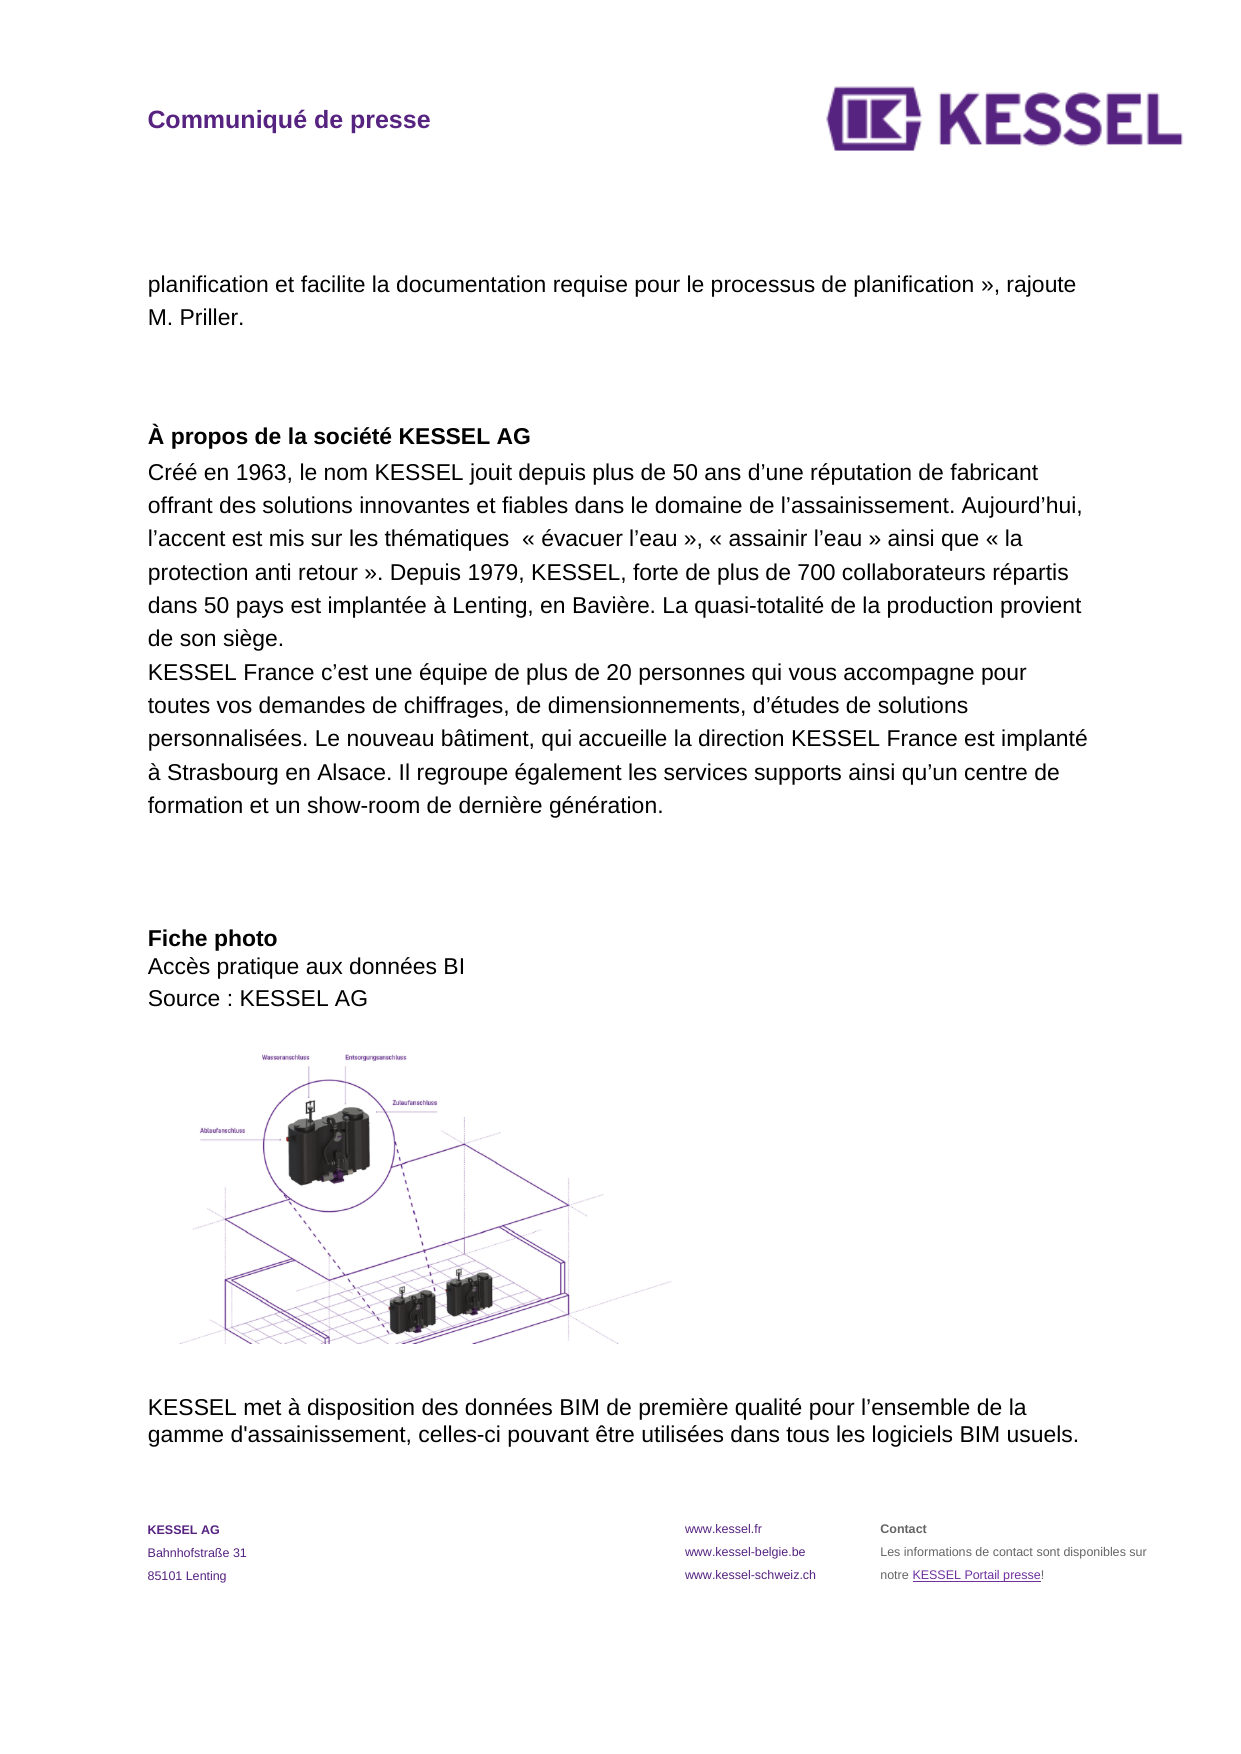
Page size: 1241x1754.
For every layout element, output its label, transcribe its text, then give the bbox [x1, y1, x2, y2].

text Source : KESSEL AG [148, 985, 1092, 1011]
text Fiche photo [148, 920, 1092, 953]
text KESSEL met à disposition des données BIM de première qualité pour l’ensemble de la gamme d'assainissement, celles-ci pouvant être utilisées dans tous les logiciels BIM usuels. [148, 1394, 1092, 1447]
text KESSEL France c’est une équipe de plus de 20 personnes qui vous accompagne pour toutes vos demandes de chiffrages, de dimensionnements, d’études de solutions personnalisées. Le nouveau bâtiment, qui accueille la direction KESSEL France est implanté à Strasbourg en Alsace. Il regroupe également les services supports ainsi qu’un centre de formation et un show-room de dernière génération. [148, 653, 1092, 820]
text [148, 266, 1092, 332]
picture [147, 1048, 681, 1358]
text Créé en 1963, le nom KESSEL jouit depuis plus de 50 ans d’une réputation de fabricant offrant des solutions innovantes et fiables dans le domaine de l’assainissement. Aujourd’hui, l’accent est mis sur les thématiques « évacuer l’eau », « assainir l’eau » ainsi que « la protection anti retour ». Depuis 1979, KESSEL, forte de plus de 700 collaborateurs répartis dans 50 pays est implantée à Lenting, en Bavière. La quasi-totalité de la production provient de son siège. [148, 453, 1092, 653]
text À propos de la société KESSEL AG [148, 423, 1092, 449]
text Accès pratique aux données BI [148, 953, 1092, 980]
